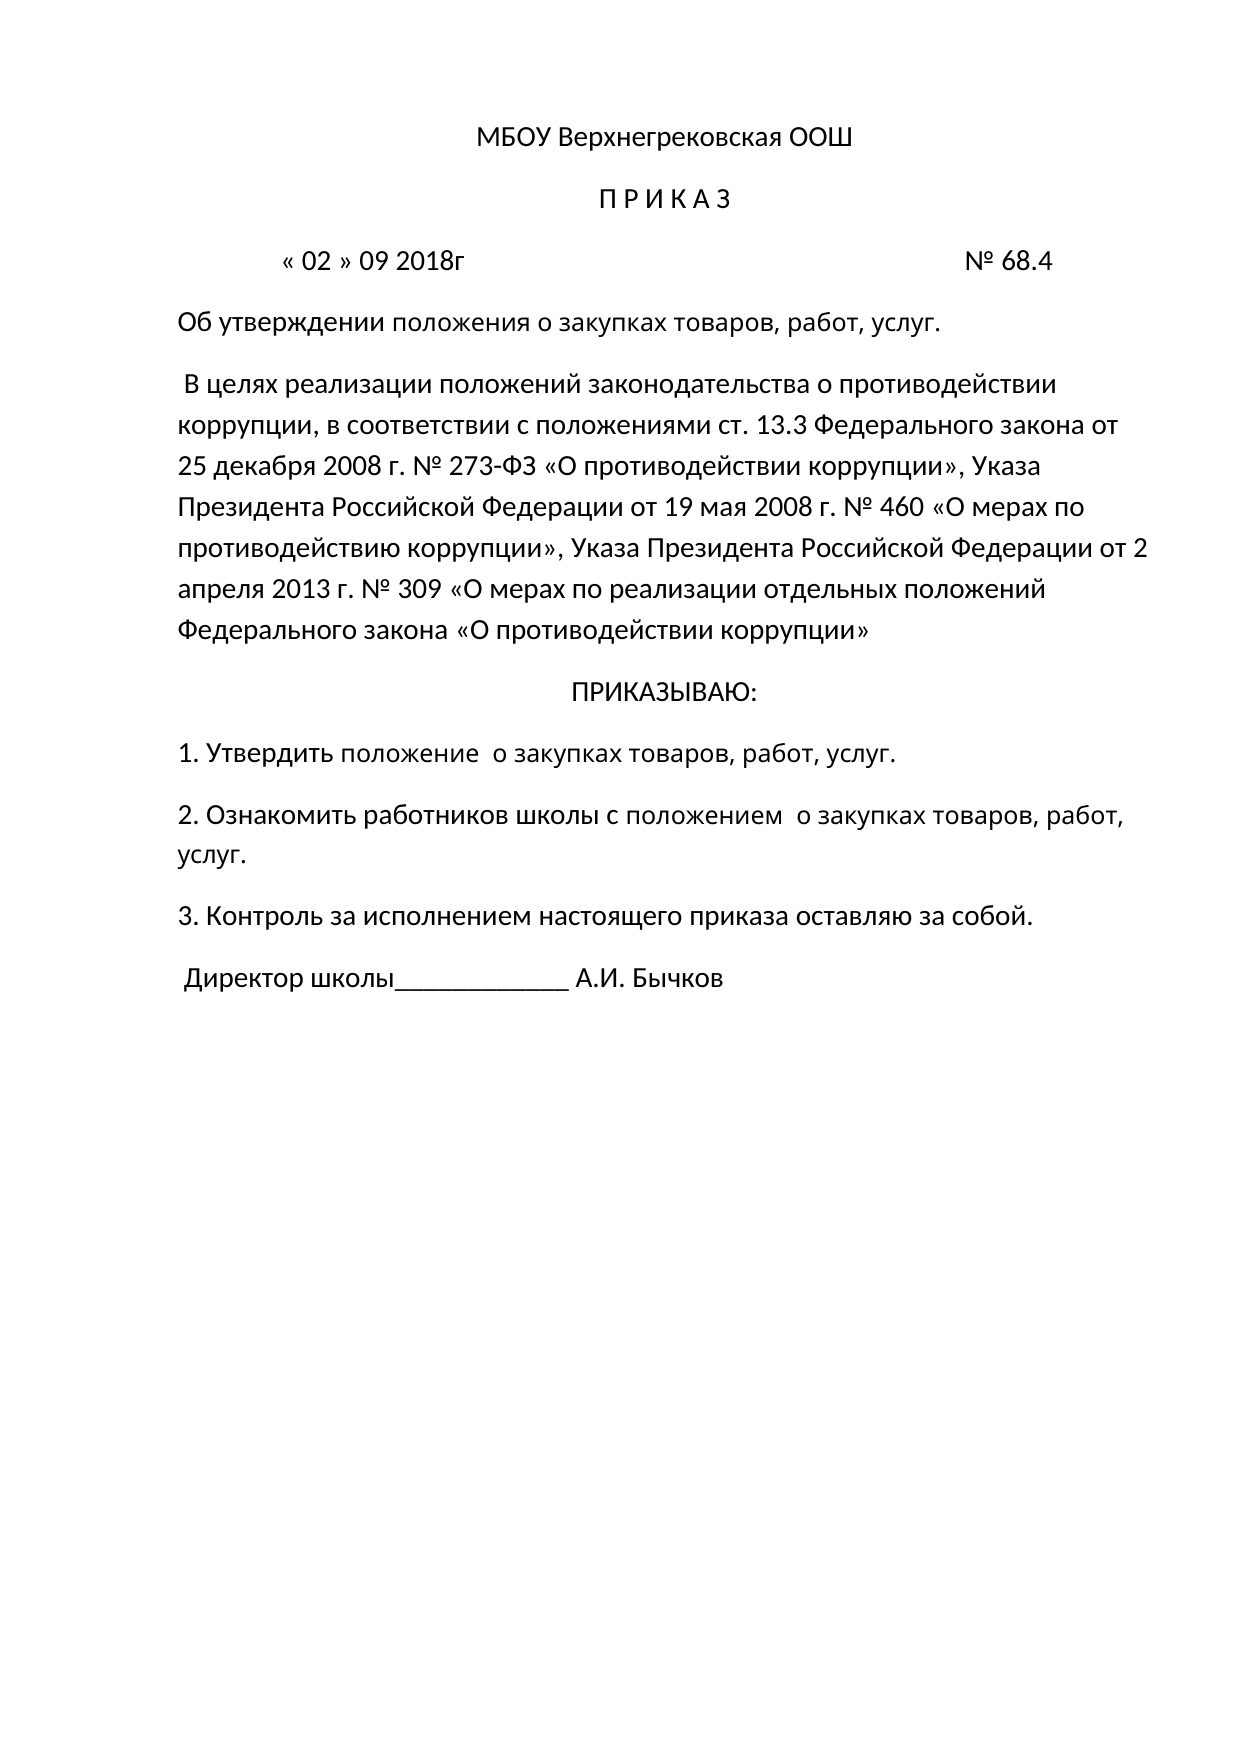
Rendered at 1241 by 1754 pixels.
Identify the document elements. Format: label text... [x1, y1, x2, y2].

text П Р И К А З [177, 180, 1152, 216]
text Директор школы____________ А.И. Бычков [177, 959, 1152, 994]
text « 02 » 09 2018г № 68.4 [177, 242, 1152, 277]
text 3. Контроль за исполнением настоящего приказа оставляю за собой. [177, 897, 1152, 932]
text 2. Ознакомить работников школы с положением о закупках товаров, работ, услуг. [177, 796, 1152, 871]
text МБОУ Верхнегрековская ООШ [177, 118, 1152, 154]
text В целях реализации положений законодательства о противодействии коррупции, в соответствии с положениями ст. 13.3 Федерального закона от 25 декабря 2008 г. № 273-ФЗ «О противодействии коррупции», Указа Президента Российской Федерации от 19 мая 2008 г. № 460 «О мерах по противодействию коррупции», Указа Президента Российской Федерации от 2 апреля 2013 г. № 309 «О мерах по реализации отдельных положений Федерального закона «О противодействии коррупции» [177, 365, 1152, 646]
text 1. Утвердить положение о закупках товаров, работ, услуг. [177, 734, 1152, 770]
text ПРИКАЗЫВАЮ: [177, 673, 1152, 708]
text Об утверждении положения о закупках товаров, работ, услуг. [177, 303, 1152, 339]
